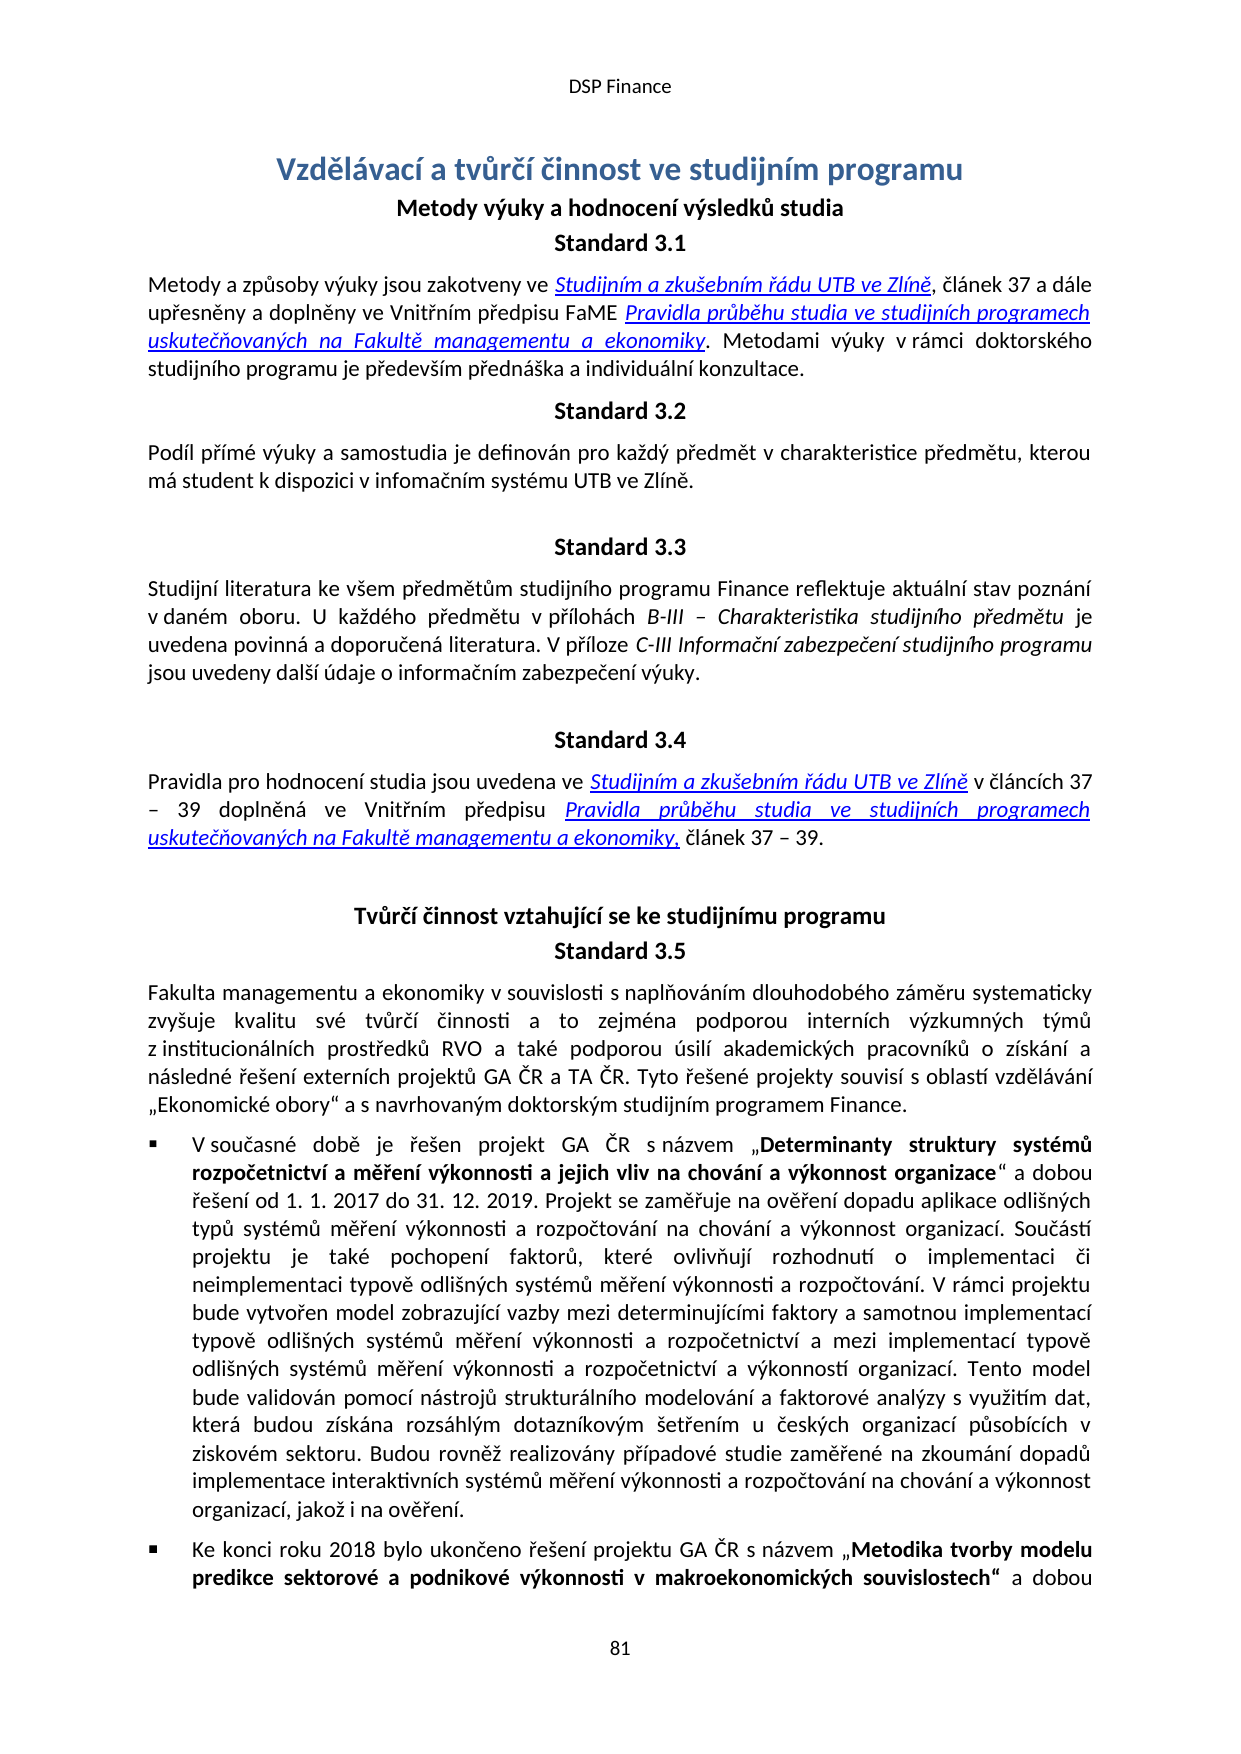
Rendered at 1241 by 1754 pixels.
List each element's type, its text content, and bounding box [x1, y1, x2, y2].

subtitle Standard 3.2 [148, 395, 1093, 425]
text Studijní literatura ke všem předmětům studijního programu Finance reflektuje aktuální stav poznání v daném oboru. U každého předmětu v přílohách B-III – Charakteristika studijního předmětu je uvedena povinná a doporučená literatura. V příloze C-III Informační zabezpečení studijního programu jsou uvedeny další údaje o informačním zabezpečení výuky. [148, 574, 1093, 686]
subtitle Vzdělávací a tvůrčí činnost ve studijním programu [148, 148, 1093, 188]
subtitle Standard 3.4 [148, 724, 1093, 754]
text Podíl přímé výuky a samostudia je definován pro každý předmět v charakteristice předmětu, kterou má student k dispozici v infomačním systému UTB ve Zlíně. [148, 438, 1093, 494]
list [148, 1535, 1093, 1591]
text Metody a způsoby výuky jsou zakotveny ve Studijním a zkušebním řádu UTB ve Zlíně, článek 37 a dále upřesněny a doplněny ve Vnitřním předpisu FaME Pravidla průběhu studia ve studijních programech uskutečňovaných na Fakultě managementu a ekonomiky. Metodami výuky v rámci doktorského studijního programu je především přednáška a individuální konzultace. [148, 270, 1093, 382]
text Fakulta managementu a ekonomiky v souvislosti s naplňováním dlouhodobého záměru systematicky zvyšuje kvalitu své tvůrčí činnosti a to zejména podporou interních výzkumných týmů z institucionálních prostředků RVO a také podporou úsilí akademických pracovníků o získání a následné řešení externích projektů GA ČR a TA ČR. Tyto řešené projekty souvisí s oblastí vzdělávání „Ekonomické obory“ a s navrhovaným doktorským studijním programem Finance. [148, 978, 1093, 1118]
subtitle Standard 3.1 [148, 227, 1093, 258]
subtitle Standard 3.5 [148, 935, 1093, 965]
subtitle Metody výuky a hodnocení výsledků studia [148, 192, 1093, 223]
subtitle Tvůrčí činnost vztahující se ke studijnímu programu [148, 900, 1093, 931]
subtitle Standard 3.3 [148, 531, 1093, 562]
list V současné době je řešen projekt GA ČR s názvem „Determinanty struktury systémů rozpočetnictví a měření výkonnosti a jejich vliv na chování a výkonnost organizace“ a dobou řešení od 1. 1. 2017 do 31. 12. 2019. Projekt se zaměřuje na ověření dopadu aplikace odlišných typů systémů měření výkonnosti a rozpočtování na chování a výkonnost organizací. Součástí projektu je také pochopení faktorů, které ovlivňují rozhodnutí o implementaci či neimplementaci typově odlišných systémů měření výkonnosti a rozpočtování. V rámci projektu bude vytvořen model zobrazující vazby mezi determinujícími faktory a samotnou implementací typově odlišných systémů měření výkonnosti a rozpočetnictví a mezi implementací typově odlišných systémů měření výkonnosti a rozpočetnictví a výkonností organizací. Tento model bude validován pomocí nástrojů strukturálního modelování a faktorové analýzy s využitím dat, která budou získána rozsáhlým dotazníkovým šetřením u českých organizací působících v ziskovém sektoru. Budou rovněž realizovány případové studie zaměřené na zkoumání dopadů implementace interaktivních systémů měření výkonnosti a rozpočtování na chování a výkonnost organizací, jakož i na ověření. [148, 1130, 1093, 1523]
text Pravidla pro hodnocení studia jsou uvedena ve Studijním a zkušebním řádu UTB ve Zlíně v článcích 37 – 39 doplněná ve Vnitřním předpisu Pravidla průběhu studia ve studijních programech uskutečňovaných na Fakultě managementu a ekonomiky, článek 37 – 39. [148, 767, 1093, 851]
